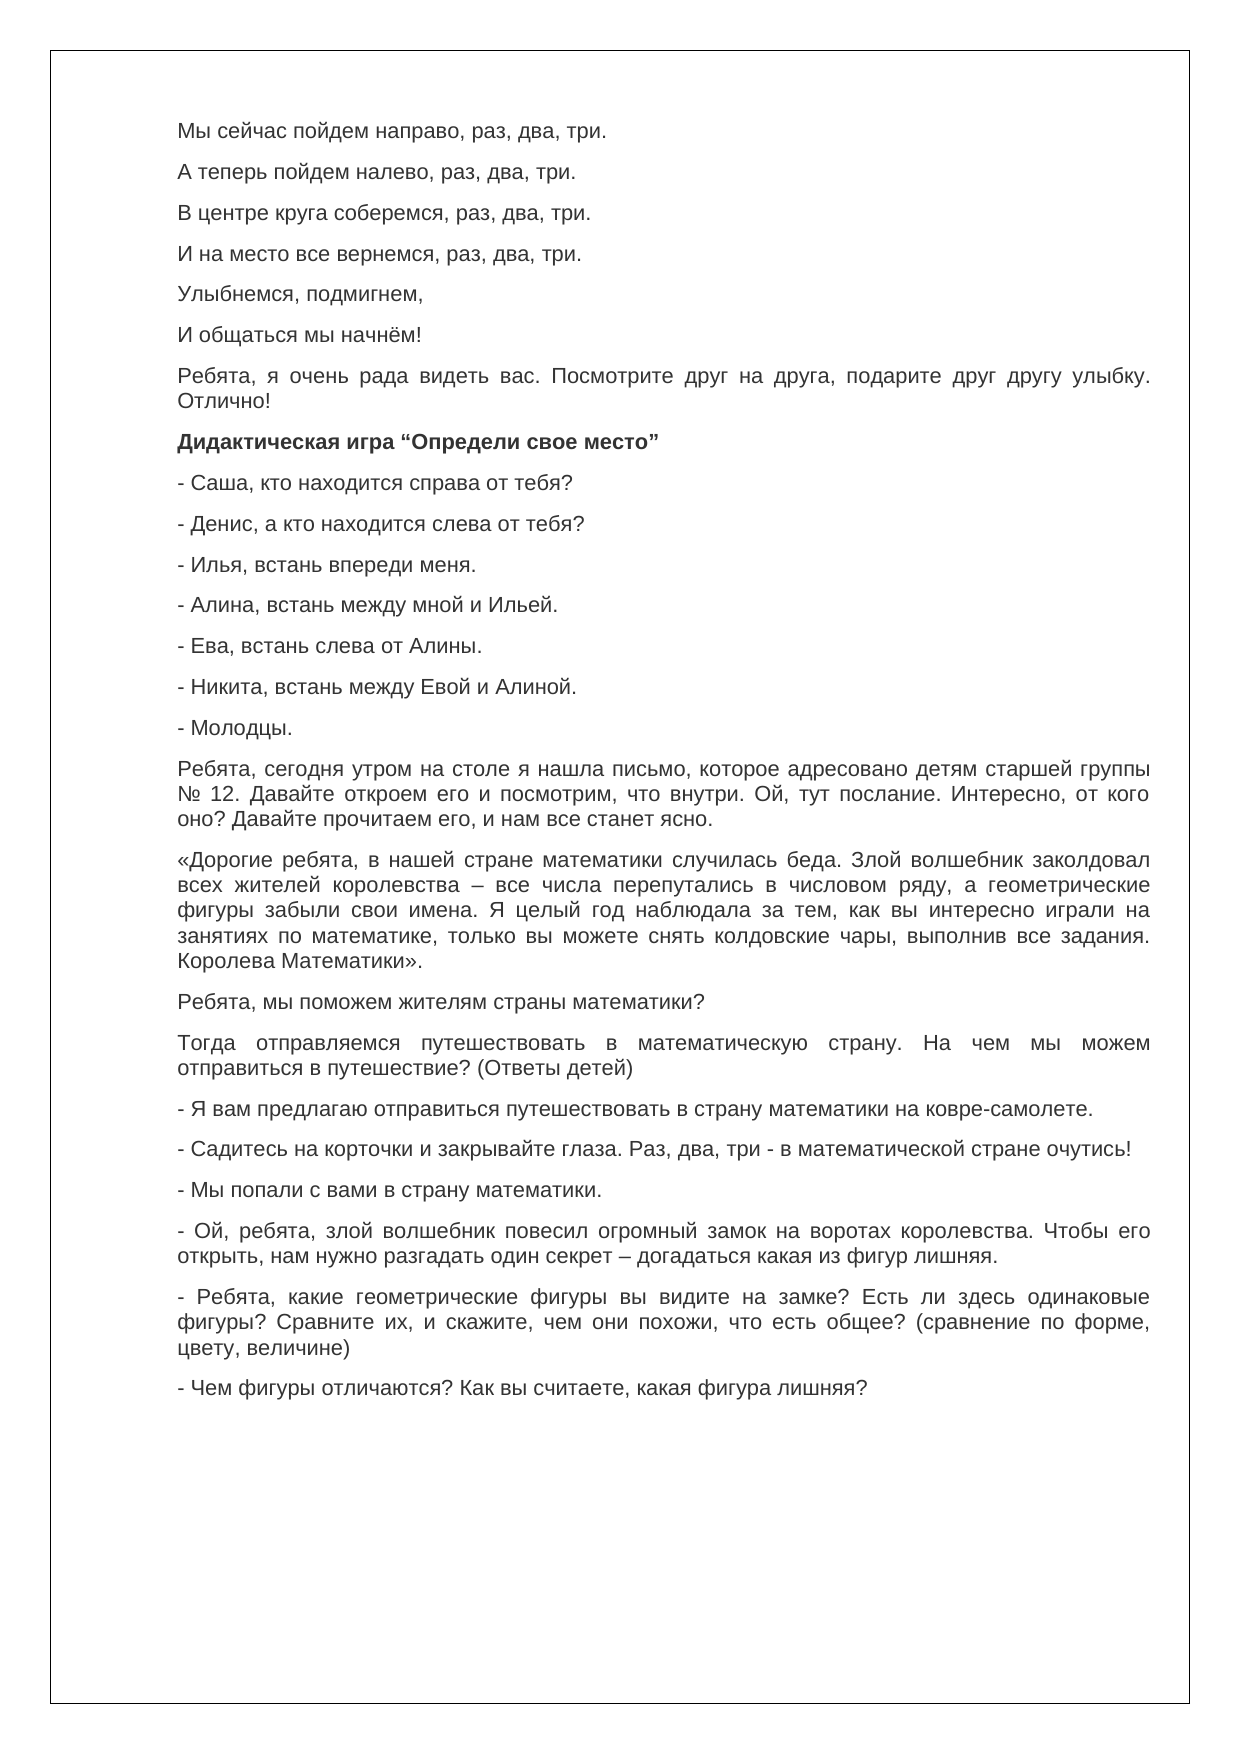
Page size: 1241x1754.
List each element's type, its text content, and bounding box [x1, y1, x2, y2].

text - Ева, встань слева от Алины. [177, 633, 1152, 658]
text - Саша, кто находится справа от тебя? [177, 470, 1152, 495]
text И на место все вернемся, раз, два, три. [177, 241, 1152, 266]
text Мы сейчас пойдем направо, раз, два, три. [177, 118, 1152, 143]
text И общаться мы начнём! [177, 322, 1152, 347]
text Ребята, я очень рада видеть вас. Посмотрите друг на друга, подарите друг другу улыбку. Отлично! [177, 363, 1152, 413]
text - Молодцы. [177, 715, 1152, 740]
text Ребята, мы поможем жителям страны математики? [177, 989, 1152, 1014]
text - Я вам предлагаю отправиться путешествовать в страну математики на ковре-самолете. [177, 1096, 1152, 1121]
text Тогда отправляемся путешествовать в математическую страну. На чем мы можем отправиться в путешествие? (Ответы детей) [177, 1029, 1152, 1080]
text «Дорогие ребята, в нашей стране математики случилась беда. Злой волшебник заколдовал всех жителей королевства – все числа перепутались в числовом ряду, а геометрические фигуры забыли свои имена. Я целый год наблюдала за тем, как вы интересно играли на занятиях по математике, только вы можете снять колдовские чары, выполнив все задания. Королева Математики». [177, 847, 1152, 973]
text - Никита, встань между Евой и Алиной. [177, 674, 1152, 699]
text - Алина, встань между мной и Ильей. [177, 592, 1152, 618]
text Улыбнемся, подмигнем, [177, 281, 1152, 307]
text - Илья, встань впереди меня. [177, 552, 1152, 577]
text Дидактическая игра “Определи свое место” [177, 429, 1152, 454]
text - Денис, а кто находится слева от тебя? [177, 511, 1152, 536]
text - Мы попали с вами в страну математики. [177, 1177, 1152, 1202]
text А теперь пойдем налево, раз, два, три. [177, 159, 1152, 184]
text - Чем фигуры отличаются? Как вы считаете, какая фигура лишняя? [177, 1375, 1152, 1401]
text В центре круга соберемся, раз, два, три. [177, 200, 1152, 225]
text - Садитесь на корточки и закрывайте глаза. Раз, два, три - в математической стране очутись! [177, 1136, 1152, 1162]
text - Ребята, какие геометрические фигуры вы видите на замке? Есть ли здесь одинаковые фигуры? Сравните их, и скажите, чем они похожи, что есть общее? (сравнение по форме, цвету, величине) [177, 1284, 1152, 1360]
text Ребята, сегодня утром на столе я нашла письмо, которое адресовано детям старшей группы № 12. Давайте откроем его и посмотрим, что внутри. Ой, тут послание. Интересно, от кого оно? Давайте прочитаем его, и нам все станет ясно. [177, 756, 1152, 831]
text - Ой, ребята, злой волшебник повесил огромный замок на воротах королевства. Чтобы его открыть, нам нужно разгадать один секрет – догадаться какая из фигур лишняя. [177, 1218, 1152, 1268]
